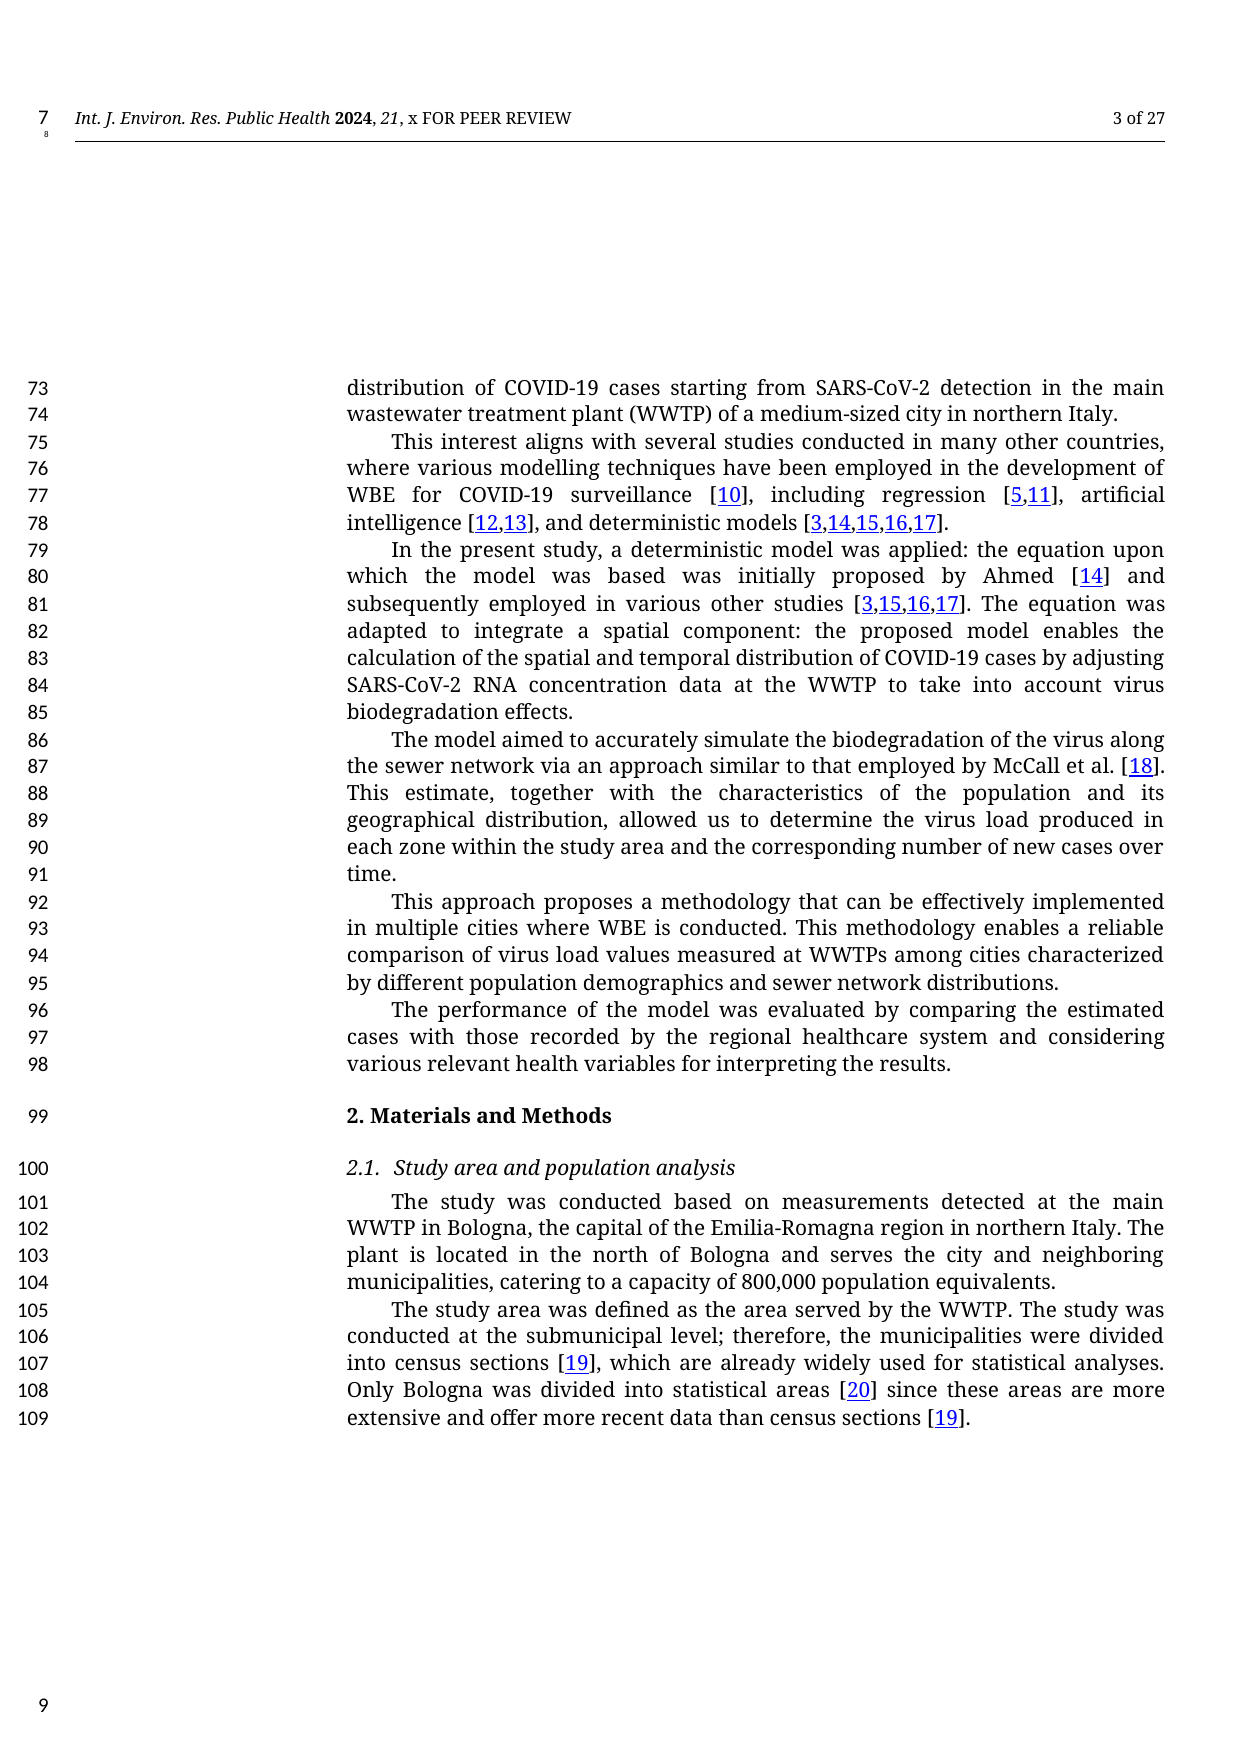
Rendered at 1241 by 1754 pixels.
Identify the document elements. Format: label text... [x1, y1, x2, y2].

subtitle 2.1. Study area and population analysis [347, 1154, 1165, 1181]
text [347, 374, 1165, 428]
text The study was conducted based on measurements detected at the main WWTP in Bologna, the capital of the Emilia-Romagna region in northern Italy. The plant is located in the north of Bologna and serves the city and neighboring municipalities, catering to a capacity of 800,000 population equivalents. [347, 1187, 1165, 1296]
text The study area was defined as the area served by the WWTP. The study was conducted at the submunicipal level; therefore, the municipalities were divided into census sections [19], which are already widely used for statistical analyses. Only Bologna was divided into statistical areas [20] since these areas are more extensive and offer more recent data than census sections [19]. [347, 1296, 1165, 1431]
text In the present study, a deterministic model was applied: the equation upon which the model was based was initially proposed by Ahmed [14] and subsequently employed in various other studies [3,15,16,17]. The equation was adapted to integrate a spatial component: the proposed model enables the calculation of the spatial and temporal distribution of COVID-19 cases by adjusting SARS-CoV-2 RNA concentration data at the WWTP to take into account virus biodegradation effects. [347, 536, 1165, 726]
text The model aimed to accurately simulate the biodegradation of the virus along the sewer network via an approach similar to that employed by McCall et al. [18]. This estimate, together with the characteristics of the population and its geographical distribution, allowed us to determine the virus load produced in each zone within the study area and the corresponding number of new cases over time. [347, 726, 1165, 888]
text This approach proposes a methodology that can be effectively implemented in multiple cities where WBE is conducted. This methodology enables a reliable comparison of virus load values measured at WWTPs among cities characterized by different population demographics and sewer network distributions. [347, 888, 1165, 996]
text This interest aligns with several studies conducted in many other countries, where various modelling techniques have been employed in the development of WBE for COVID-19 surveillance [10], including regression [5,11], artificial intelligence [12,13], and deterministic models [3,14,15,16,17]. [347, 428, 1165, 536]
text The performance of the model was evaluated by comparing the estimated cases with those recorded by the regional healthcare system and considering various relevant health variables for interpreting the results. [347, 996, 1165, 1077]
subtitle 2. Materials and Methods [347, 1102, 1165, 1129]
